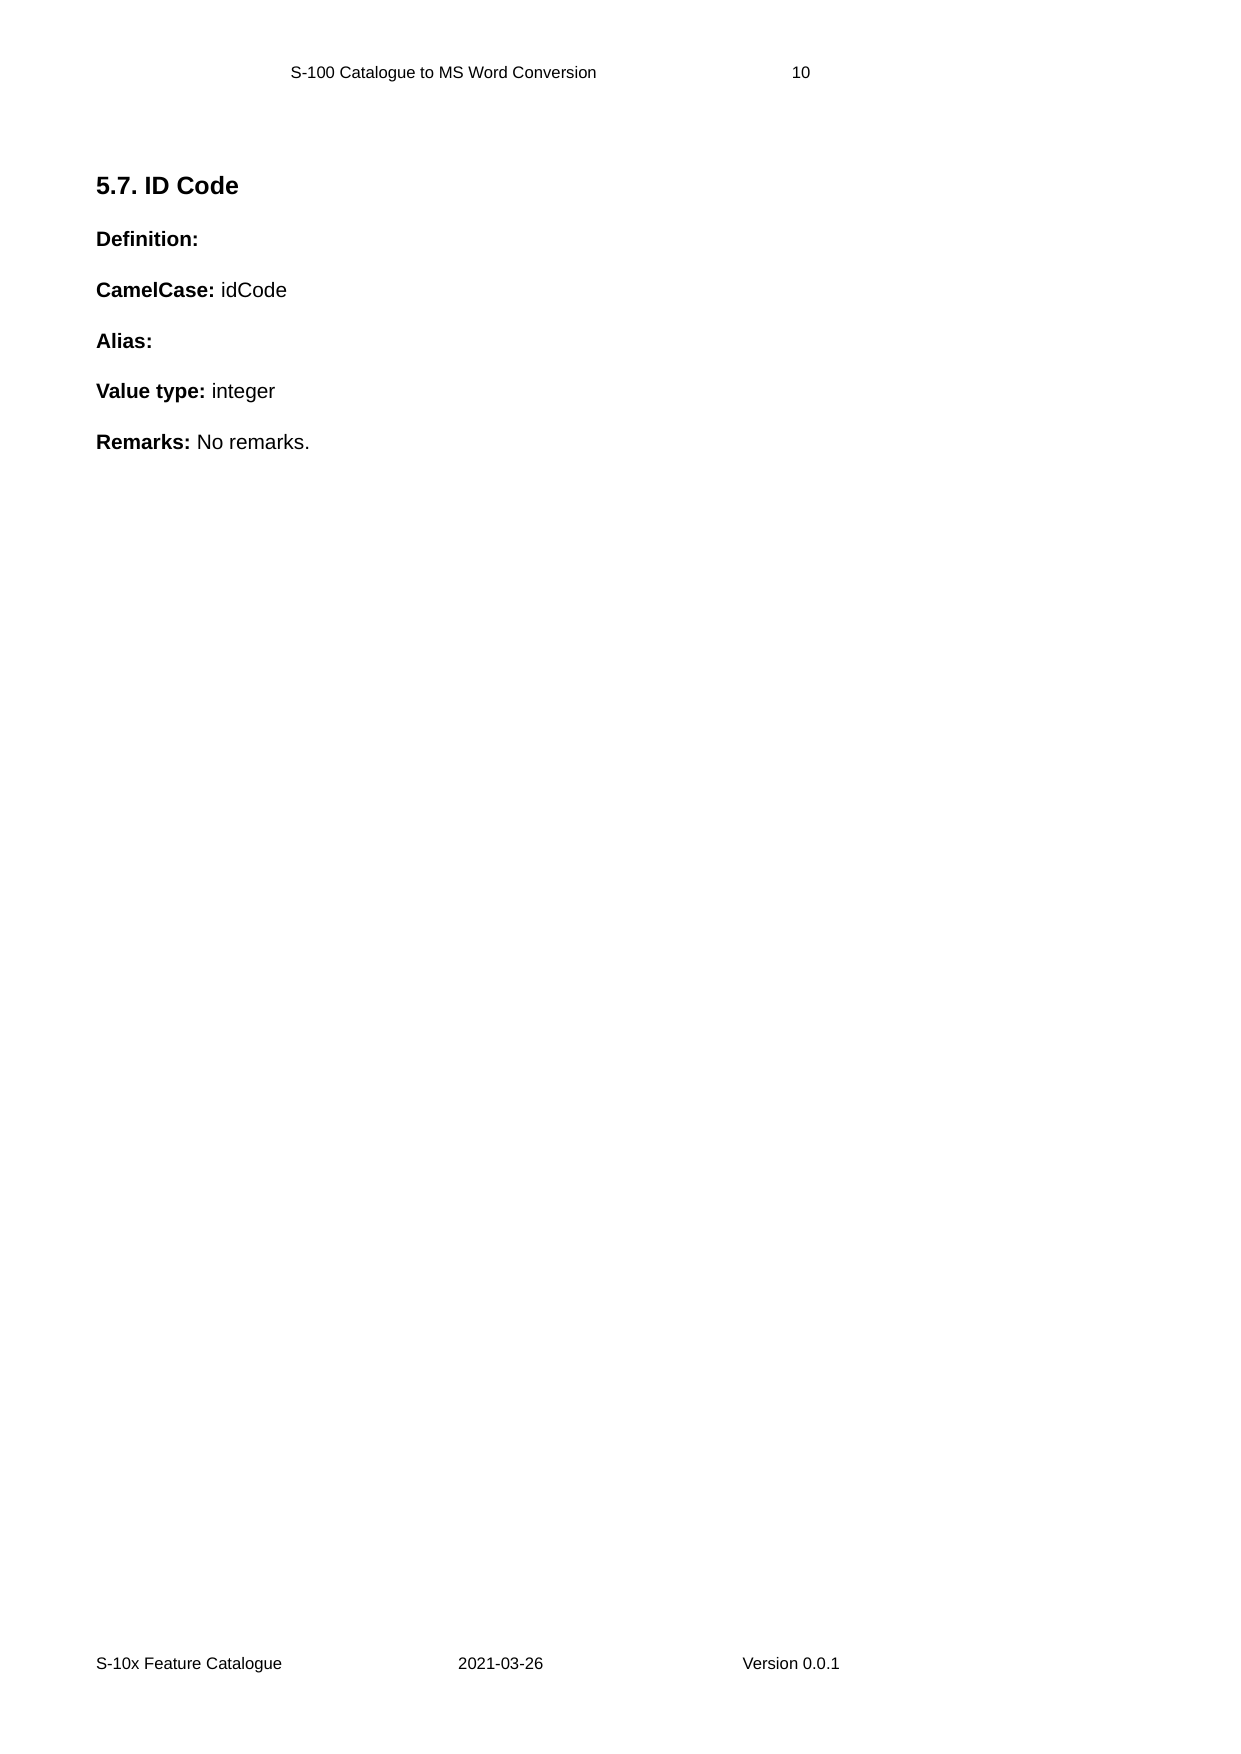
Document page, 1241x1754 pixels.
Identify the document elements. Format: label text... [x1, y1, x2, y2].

text Remarks: No remarks. [96, 430, 1144, 454]
text Alias: [96, 328, 1144, 352]
text Value type: integer [96, 379, 1144, 403]
text Definition: [96, 227, 1144, 251]
text CamelCase: idCode [96, 278, 1144, 302]
text 5.7. ID Code [96, 171, 1144, 199]
